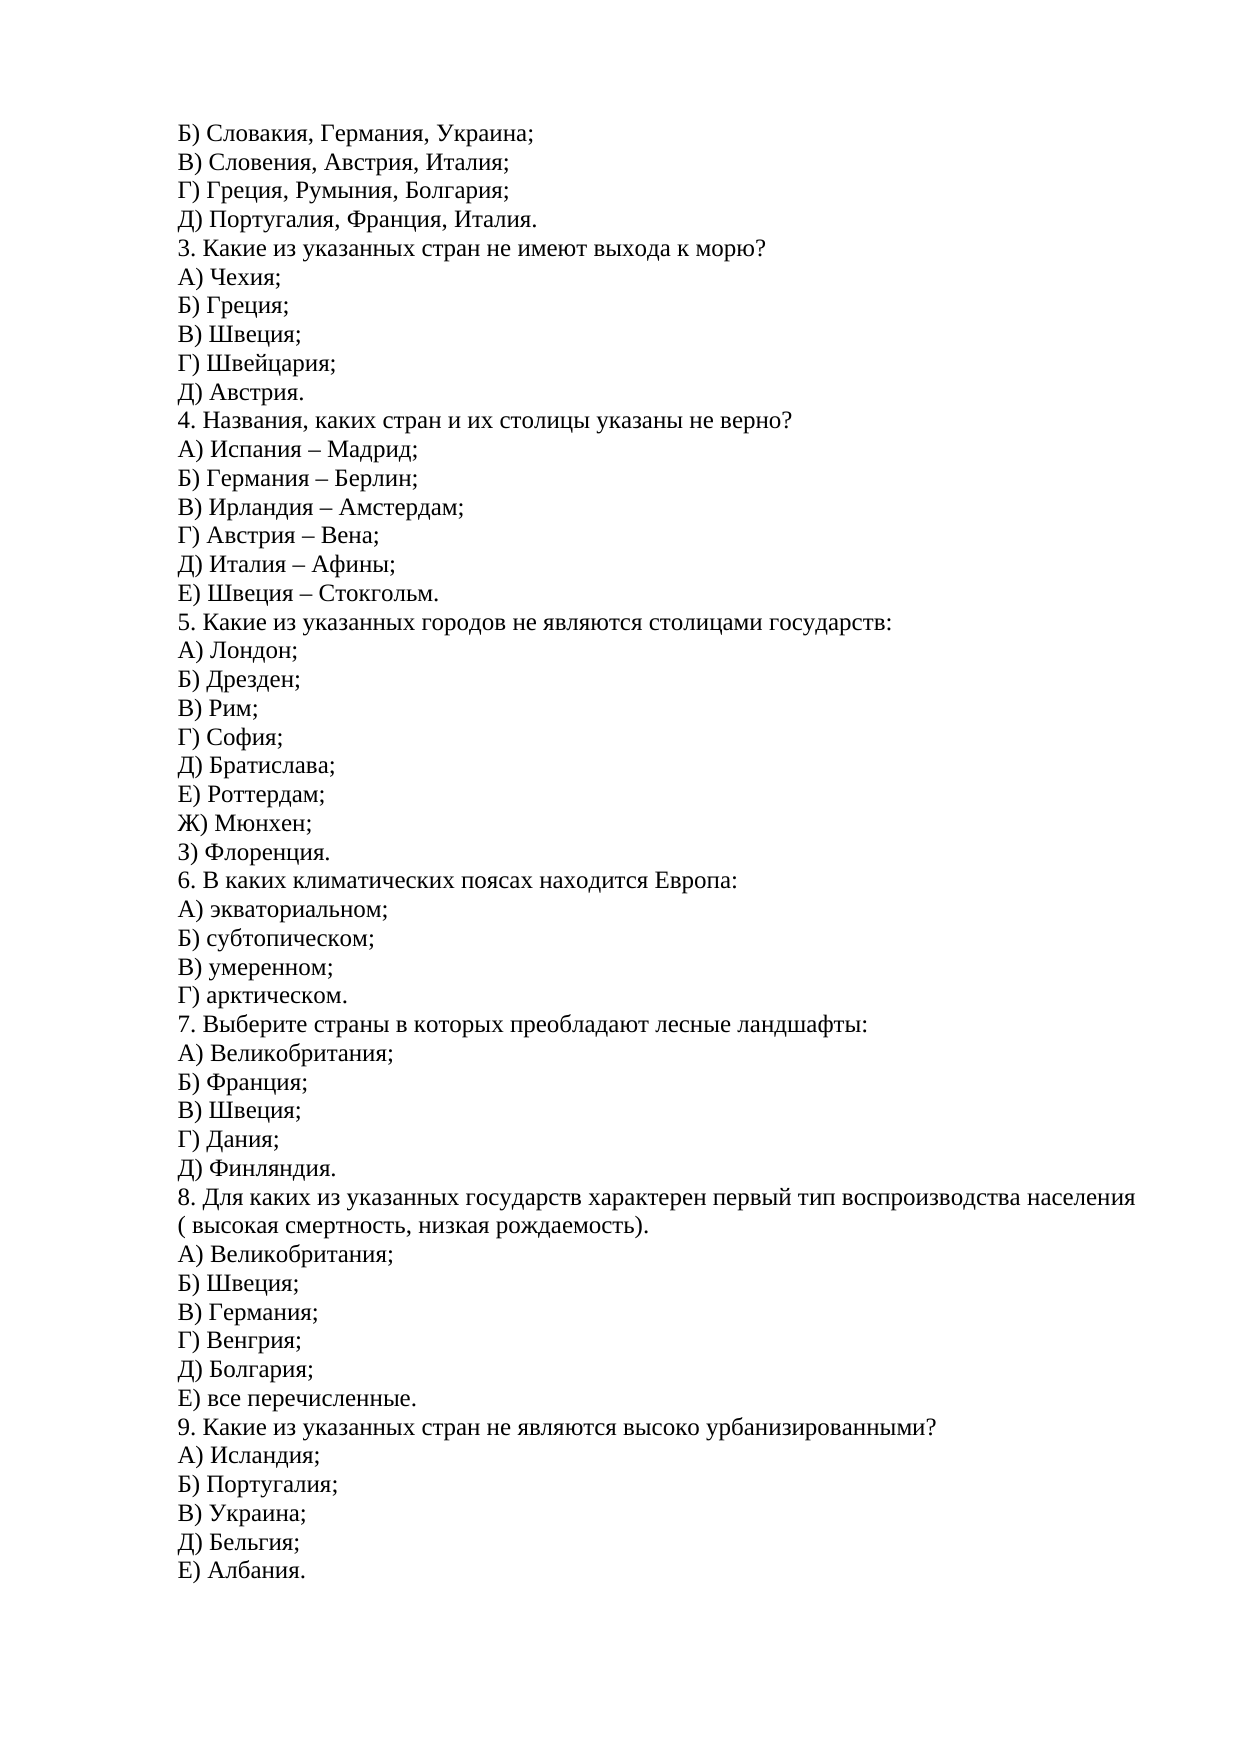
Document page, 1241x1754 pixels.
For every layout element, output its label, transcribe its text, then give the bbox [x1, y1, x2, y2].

text Б) Швеция; [177, 1268, 1152, 1297]
text Г) Швейцария; [177, 348, 1152, 377]
text А) экваториальном; [177, 894, 1152, 923]
text 7. Выберите страны в которых преобладают лесные ландшафты: [177, 1009, 1152, 1038]
text Е) Албания. [177, 1556, 1152, 1584]
text Б) Португалия; [177, 1469, 1152, 1498]
text В) Украина; [177, 1498, 1152, 1527]
text Б) Словакия, Германия, Украина; [177, 118, 1152, 147]
text Г) арктическом. [177, 981, 1152, 1009]
text В) Германия; [177, 1297, 1152, 1326]
text В) умеренном; [177, 952, 1152, 981]
text А) Исландия; [177, 1441, 1152, 1469]
text Б) Франция; [177, 1067, 1152, 1096]
text В) Словения, Австрия, Италия; [177, 147, 1152, 176]
text Д) Австрия. [177, 377, 1152, 406]
text 8. Для каких из указанных государств характерен первый тип воспроизводства населения [177, 1182, 1152, 1211]
text В) Ирландия – Амстердам; [177, 492, 1152, 521]
text 6. В каких климатических поясах находится Европа: [177, 866, 1152, 894]
text Д) Португалия, Франция, Италия. [177, 204, 1152, 233]
text Е) Роттердам; [177, 779, 1152, 808]
text 5. Какие из указанных городов не являются столицами государств: [177, 607, 1152, 636]
text Б) Германия – Берлин; [177, 463, 1152, 492]
text Д) Финляндия. [177, 1153, 1152, 1182]
text 4. Названия, каких стран и их столицы указаны не верно? [177, 406, 1152, 434]
text 3. Какие из указанных стран не имеют выхода к морю? [177, 233, 1152, 262]
text А) Великобритания; [177, 1038, 1152, 1067]
text Г) Австрия – Вена; [177, 521, 1152, 549]
text А) Лондон; [177, 636, 1152, 664]
text В) Швеция; [177, 319, 1152, 348]
text А) Чехия; [177, 262, 1152, 291]
text А) Испания – Мадрид; [177, 434, 1152, 463]
text Г) София; [177, 722, 1152, 751]
text Е) все перечисленные. [177, 1383, 1152, 1412]
text Е) Швеция – Стокгольм. [177, 578, 1152, 607]
text Г) Греция, Румыния, Болгария; [177, 176, 1152, 204]
text Д) Братислава; [177, 751, 1152, 779]
text Ж) Мюнхен; [177, 808, 1152, 837]
text Д) Бельгия; [177, 1527, 1152, 1556]
text В) Швеция; [177, 1096, 1152, 1124]
text Б) Греция; [177, 291, 1152, 319]
text В) Рим; [177, 693, 1152, 722]
text А) Великобритания; [177, 1239, 1152, 1268]
text Д) Болгария; [177, 1354, 1152, 1383]
text Б) Дрезден; [177, 664, 1152, 693]
text Г) Венгрия; [177, 1326, 1152, 1354]
text ( высокая смертность, низкая рождаемость). [177, 1211, 1152, 1239]
text Г) Дания; [177, 1124, 1152, 1153]
text Д) Италия – Афины; [177, 549, 1152, 578]
text 9. Какие из указанных стран не являются высоко урбанизированными? [177, 1412, 1152, 1441]
text Б) субтопическом; [177, 923, 1152, 952]
text З) Флоренция. [177, 837, 1152, 866]
